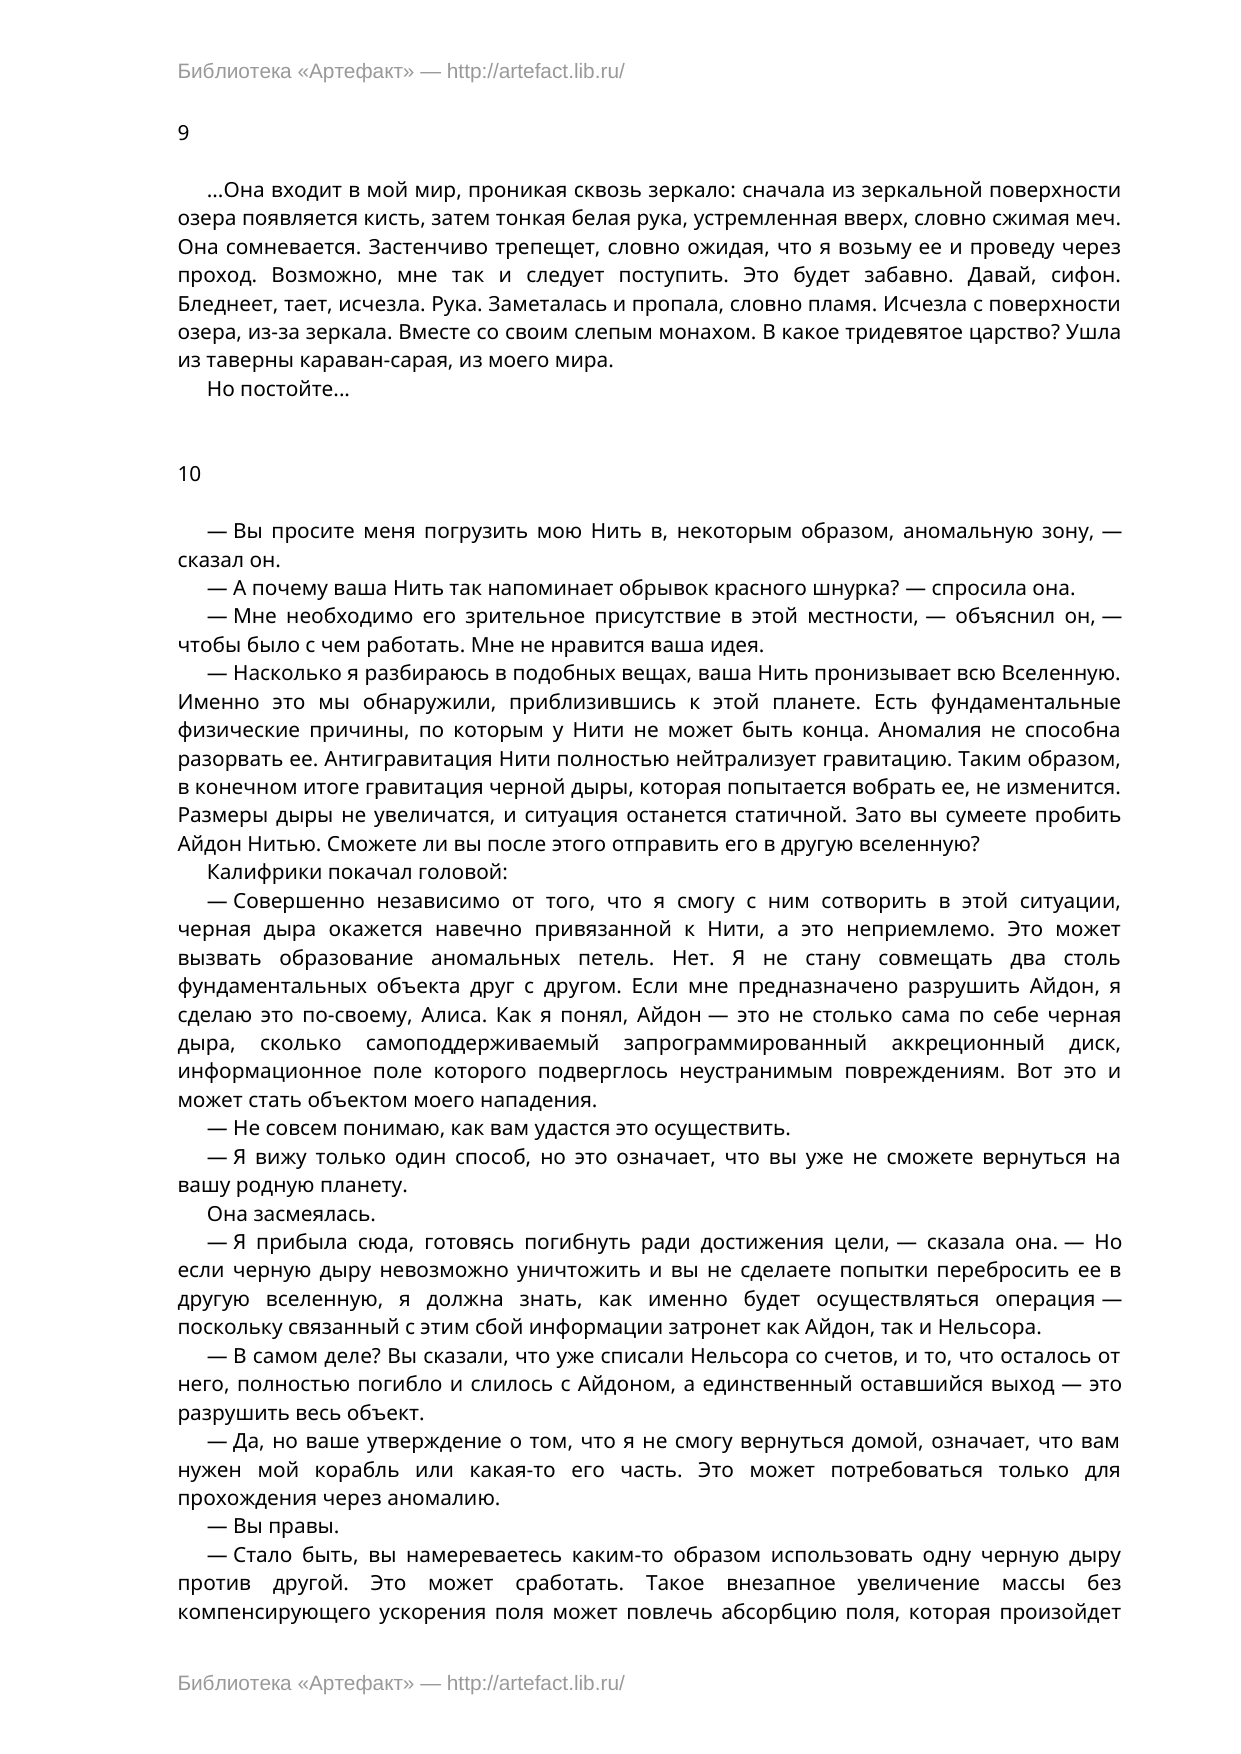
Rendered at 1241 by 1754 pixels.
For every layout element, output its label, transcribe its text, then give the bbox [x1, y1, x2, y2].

text Калифрики покачал головой: [177, 857, 1122, 886]
text ...Она входит в мой мир, проникая сквозь зеркало: сначала из зеркальной поверхности озера появляется кисть, затем тонкая белая рука, устремленная вверх, словно сжимая меч. Она сомневается. Застенчиво трепещет, словно ожидая, что я возьму ее и проведу через проход. Возможно, мне так и следует поступить. Это будет забавно. Давай, сифон. Бледнеет, тает, исчезла. Рука. Заметалась и пропала, словно пламя. Исчезла с поверхности озера, из-за зеркала. Вместе со своим слепым монахом. В какое тридевятое царство? Ушла из таверны караван-сарая, из моего мира. [177, 175, 1122, 374]
text — Я вижу только один способ, но это означает, что вы уже не сможете вернуться на вашу родную планету. [177, 1142, 1122, 1199]
subtitle 9 [177, 118, 1122, 147]
text — Мне необходимо его зрительное присутствие в этой местности, — объяснил он, — чтобы было с чем работать. Мне не нравится ваша идея. [177, 602, 1122, 658]
text — Вы правы. [177, 1512, 1122, 1540]
text — Не совсем понимаю, как вам удастся это осуществить. [177, 1113, 1122, 1142]
text — Вы просите меня погрузить мою Нить в, некоторым образом, аномальную зону, — сказал он. [177, 516, 1122, 573]
text — Насколько я разбираюсь в подобных вещах, ваша Нить пронизывает всю Вселенную. Именно это мы обнаружили, приблизившись к этой планете. Есть фундаментальные физические причины, по которым у Нити не может быть конца. Аномалия не способна разорвать ее. Антигравитация Нити полностью нейтрализует гравитацию. Таким образом, в конечном итоге гравитация черной дыры, которая попытается вобрать ее, не изменится. Размеры дыры не увеличатся, и ситуация останется статичной. Зато вы сумеете пробить Айдон Нитью. Сможете ли вы после этого отправить его в другую вселенную? [177, 658, 1122, 857]
text Но постойте... [177, 374, 1122, 402]
text — Совершенно независимо от того, что я смогу с ним сотворить в этой ситуации, черная дыра окажется навечно привязанной к Нити, а это неприемлемо. Это может вызвать образование аномальных петель. Нет. Я не стану совмещать два столь фундаментальных объекта друг с другом. Если мне предназначено разрушить Айдон, я сделаю это по-своему, Алиса. Как я понял, Айдон — это не столько сама по себе черная дыра, сколько самоподдерживаемый запрограммированный аккреционный диск, информационное поле которого подверглось неустранимым повреждениям. Вот это и может стать объектом моего нападения. [177, 886, 1122, 1113]
text — Я прибыла сюда, готовясь погибнуть ради достижения цели, — сказала она. — Но если черную дыру невозможно уничтожить и вы не сделаете попытки перебросить ее в другую вселенную, я должна знать, как именно будет осуществляться операция — поскольку связанный с этим сбой информации затронет как Айдон, так и Нельсора. [177, 1227, 1122, 1341]
text — Да, но ваше утверждение о том, что я не смогу вернуться домой, означает, что вам нужен мой корабль или какая-то его часть. Это может потребоваться только для прохождения через аномалию. [177, 1426, 1122, 1512]
subtitle 10 [177, 459, 1122, 488]
text — А почему ваша Нить так напоминает обрывок красного шнурка? — спросила она. [177, 573, 1122, 602]
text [177, 1540, 1122, 1625]
text Она засмеялась. [177, 1199, 1122, 1227]
text — В самом деле? Вы сказали, что уже списали Нельсора со счетов, и то, что осталось от него, полностью погибло и слилось с Айдоном, а единственный оставшийся выход — это разрушить весь объект. [177, 1341, 1122, 1426]
